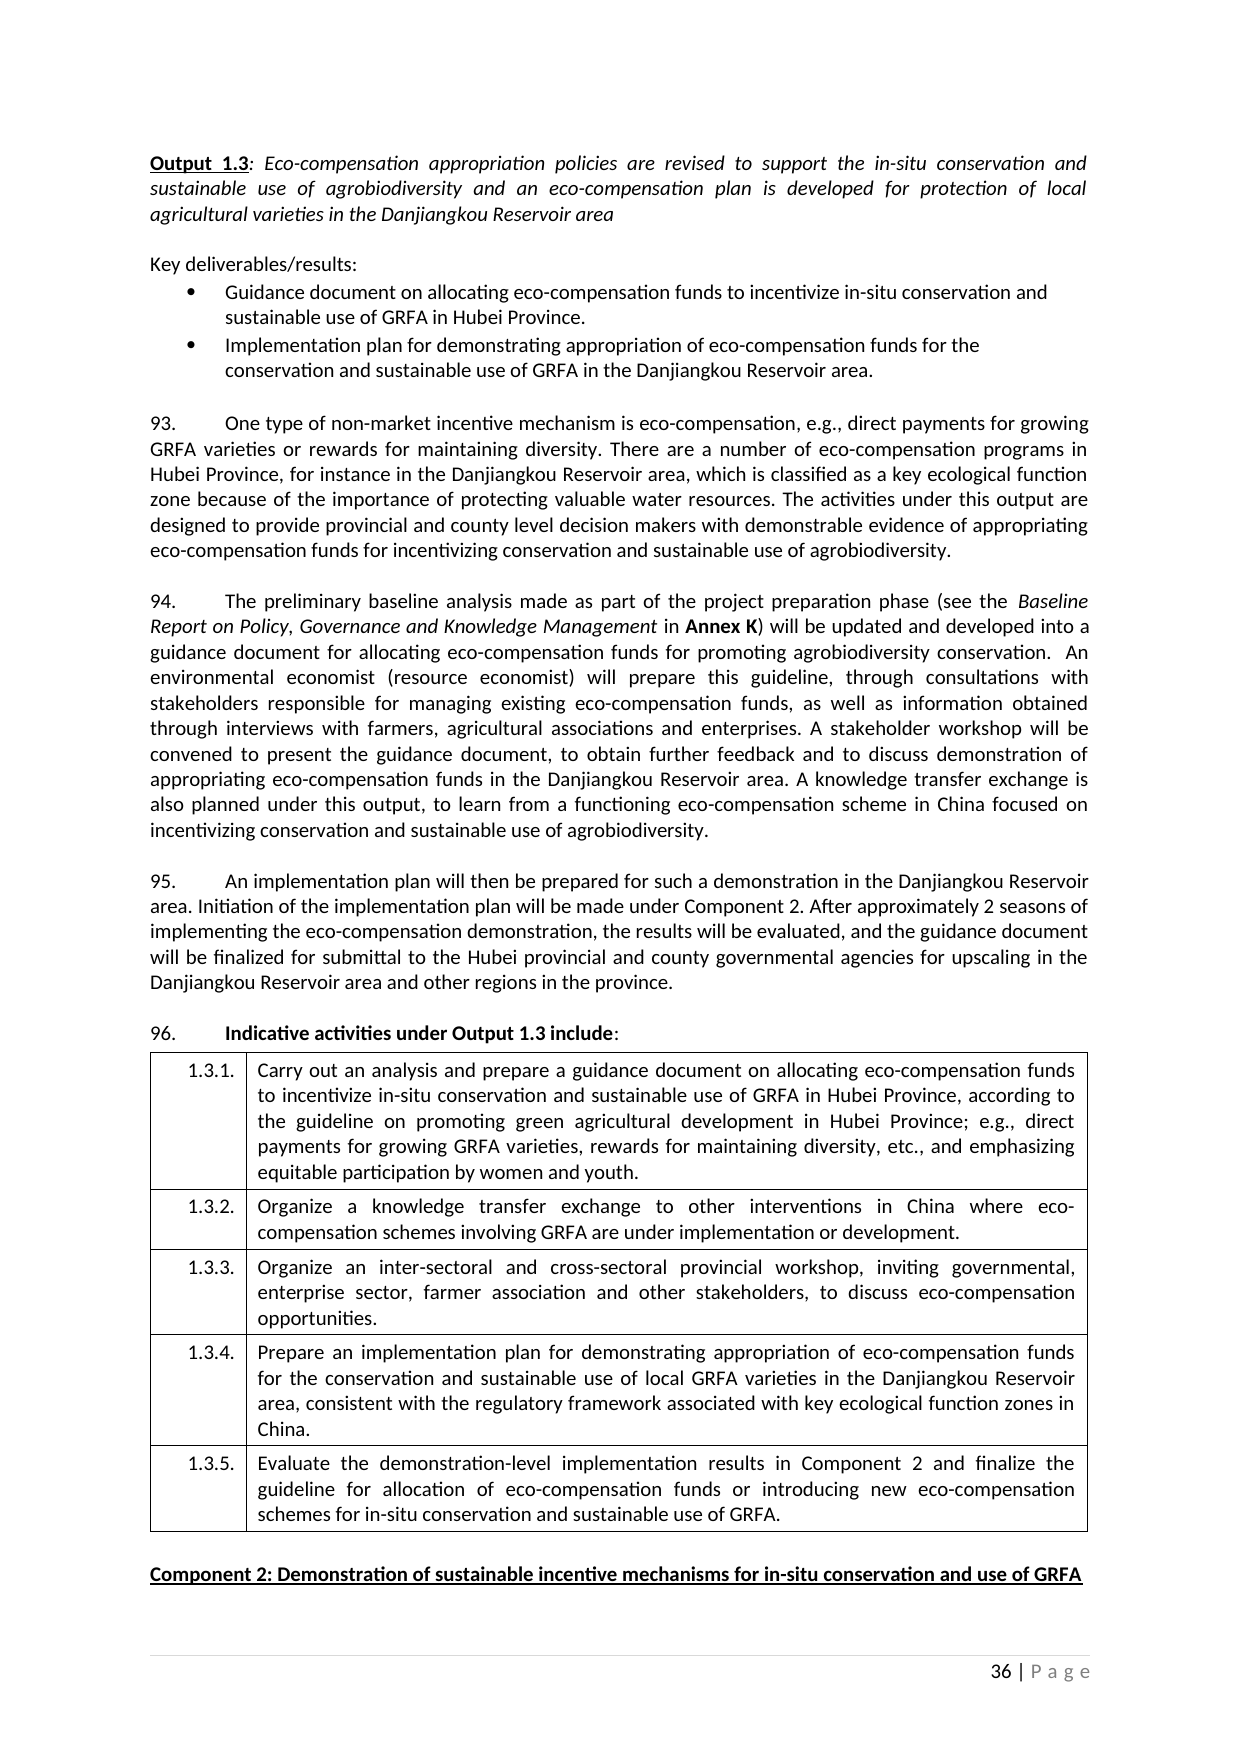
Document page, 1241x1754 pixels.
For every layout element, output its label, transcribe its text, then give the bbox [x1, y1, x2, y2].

text Component 2: Demonstration of sustainable incentive mechanisms for in-situ conservation and use of GRFA [150, 1562, 1090, 1587]
table_cell Organize an inter-sectoral and cross-sectoral provincial workshop, inviting governmental, enterprise sector, farmer association and other stakeholders, to discuss eco-compensation opportunities. [247, 1250, 1087, 1334]
table_header Carry out an analysis and prepare a guidance document on allocating eco-compensation funds to incentivize in-situ conservation and sustainable use of GRFA in Hubei Province, according to the guideline on promoting green agricultural development in Hubei Province; e.g., direct payments for growing GRFA varieties, rewards for maintaining diversity, etc., and emphasizing equitable participation by women and youth. [247, 1053, 1087, 1188]
table_cell Organize a knowledge transfer exchange to other interventions in China where eco-compensation schemes involving GRFA are under implementation or development. [247, 1190, 1087, 1249]
list The preliminary baseline analysis made as part of the project preparation phase (see the Baseline Report on Policy, Governance and Knowledge Management in Annex K) will be updated and developed into a guidance document for allocating eco-compensation funds for promoting agrobiodiversity conservation. An environmental economist (resource economist) will prepare this guideline, through consultations with stakeholders responsible for managing existing eco-compensation funds, as well as information obtained through interviews with farmers, agricultural associations and enterprises. A stakeholder workshop will be convened to present the guidance document, to obtain further feedback and to discuss demonstration of appropriating eco-compensation funds in the Danjiangkou Reservoir area. A knowledge transfer exchange is also planned under this output, to learn from a functioning eco-compensation scheme in China focused on incentivizing conservation and sustainable use of agrobiodiversity. [150, 588, 1090, 842]
table_cell 1.3.5. [151, 1446, 246, 1531]
table_cell 1.3.2. [151, 1190, 246, 1249]
text Output 1.3: Eco-compensation appropriation policies are revised to support the in-situ conservation and sustainable use of agrobiodiversity and an eco-compensation plan is developed for protection of local agricultural varieties in the Danjiangkou Reservoir area [150, 150, 1090, 226]
table_cell 1.3.3. [151, 1250, 246, 1334]
table_header 1.3.1. [151, 1053, 246, 1188]
list An implementation plan will then be prepared for such a demonstration in the Danjiangkou Reservoir area. Initiation of the implementation plan will be made under Component 2. After approximately 2 seasons of implementing the eco-compensation demonstration, the results will be evaluated, and the guidance document will be finalized for submittal to the Hubei provincial and county governmental agencies for upscaling in the Danjiangkou Reservoir area and other regions in the province. [150, 868, 1090, 995]
list Indicative activities under Output 1.3 include: [150, 1020, 1090, 1046]
list Guidance document on allocating eco-compensation funds to incentivize in-situ conservation and sustainable use of GRFA in Hubei Province. [187, 279, 1090, 330]
table_cell Evaluate the demonstration-level implementation results in Component 2 and finalize the guideline for allocation of eco-compensation funds or introducing new eco-compensation schemes for in-situ conservation and sustainable use of GRFA. [247, 1446, 1087, 1531]
table_cell 1.3.4. [151, 1335, 246, 1445]
table_cell Prepare an implementation plan for demonstrating appropriation of eco-compensation funds for the conservation and sustainable use of local GRFA varieties in the Danjiangkou Reservoir area, consistent with the regulatory framework associated with key ecological function zones in China. [247, 1335, 1087, 1445]
list Implementation plan for demonstrating appropriation of eco-compensation funds for the conservation and sustainable use of GRFA in the Danjiangkou Reservoir area. [187, 332, 1090, 383]
text Key deliverables/results: [150, 252, 1090, 277]
list One type of non-market incentive mechanism is eco-compensation, e.g., direct payments for growing GRFA varieties or rewards for maintaining diversity. There are a number of eco-compensation programs in Hubei Province, for instance in the Danjiangkou Reservoir area, which is classified as a key ecological function zone because of the importance of protecting valuable water resources. The activities under this output are designed to provide provincial and county level decision makers with demonstrable evidence of appropriating eco-compensation funds for incentivizing conservation and sustainable use of agrobiodiversity. [150, 410, 1090, 563]
